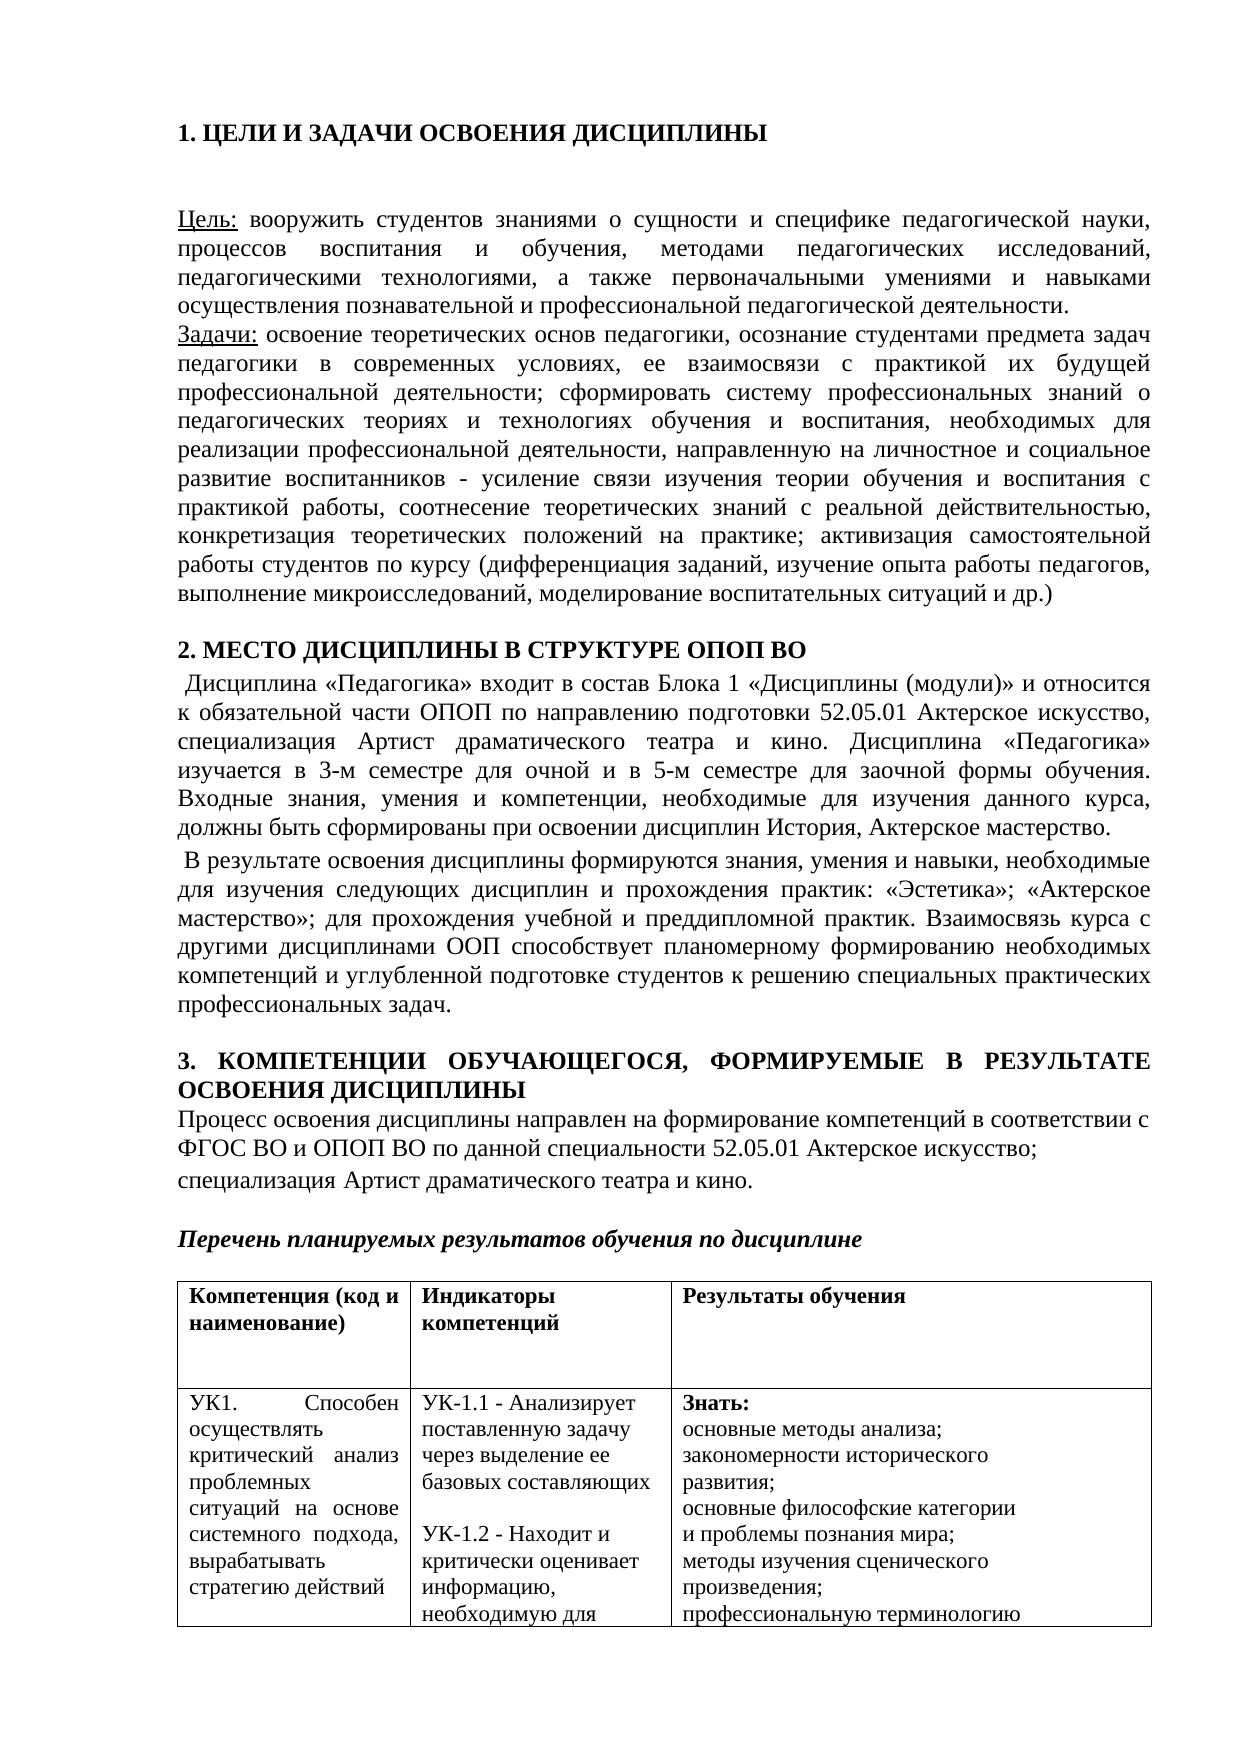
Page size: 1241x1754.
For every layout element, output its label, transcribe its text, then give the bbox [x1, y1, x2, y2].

text Цель: вооружить студентов знаниями о сущности и специфике педагогической науки, процессов воспитания и обучения, методами педагогических исследований, педагогическими технологиями, а также первоначальными умениями и навыками осуществления познавательной и профессиональной педагогической деятельности. [177, 204, 1152, 319]
text 1. ЦЕЛИ И ЗАДАЧИ ОСВОЕНИЯ ДИСЦИПЛИНЫ [177, 118, 1152, 147]
text 2. МЕСТО ДИСЦИПЛИНЫ В СТРУКТУРЕ ОПОП ВО [177, 636, 1152, 664]
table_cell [672, 1389, 1151, 1626]
text В результате освоения дисциплины формируются знания, умения и навыки, необходимые для изучения следующих дисциплин и прохождения практик: «Эстетика»; «Актерское мастерство»; для прохождения учебной и преддипломной практик. Взаимосвязь курса с другими дисциплинами ООП способствует планомерному формированию необходимых компетенций и углубленной подготовке студентов к решению специальных практических профессиональных задач. [177, 845, 1152, 1018]
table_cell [411, 1389, 671, 1626]
table_header Индикаторы компетенций [411, 1282, 671, 1388]
table_header Компетенция (код и наименование) [178, 1282, 410, 1388]
text Перечень планируемых результатов обучения по дисциплине [177, 1224, 1152, 1252]
table_header Результаты обучения [672, 1282, 1151, 1388]
text Процесс освоения дисциплины направлен на формирование компетенций в соответствии с ФГОС ВО и ОПОП ВО по данной специальности 52.05.01 Актерское искусство; специализация Артист драматического театра и кино. [177, 1104, 1152, 1195]
text Задачи: освоение теоретических основ педагогики, осознание студентами предмета задач педагогики в современных условиях, ее взаимосвязи с практикой их будущей профессиональной деятельности; сформировать систему профессиональных знаний о педагогических теориях и технологиях обучения и воспитания, необходимых для реализации профессиональной деятельности, направленную на личностное и социальное развитие воспитанников - усиление связи изучения теории обучения и воспитания с практикой работы, соотнесение теоретических знаний с реальной действительностью, конкретизация теоретических положений на практике; активизация самостоятельной работы студентов по курсу (дифференциация заданий, изучение опыта работы педагогов, выполнение микроисследований, моделирование воспитательных ситуаций и др.) [177, 319, 1152, 607]
text Дисциплина «Педагогика» входит в состав Блока 1 «Дисциплины (модули)» и относится к обязательной части ОПОП по направлению подготовки 52.05.01 Актерское искусство, специализация Артист драматического театра и кино. Дисциплина «Педагогика» изучается в 3-м семестре для очной и в 5-м семестре для заочной формы обучения. Входные знания, умения и компетенции, необходимые для изучения данного курса, должны быть сформированы при освоении дисциплин История, Актерское мастерство. [177, 668, 1152, 841]
text 3. КОМПЕТЕНЦИИ ОБУЧАЮЩЕГОСЯ, ФОРМИРУЕМЫЕ В РЕЗУЛЬТАТЕ ОСВОЕНИЯ ДИСЦИПЛИНЫ [177, 1046, 1152, 1104]
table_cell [178, 1389, 410, 1626]
